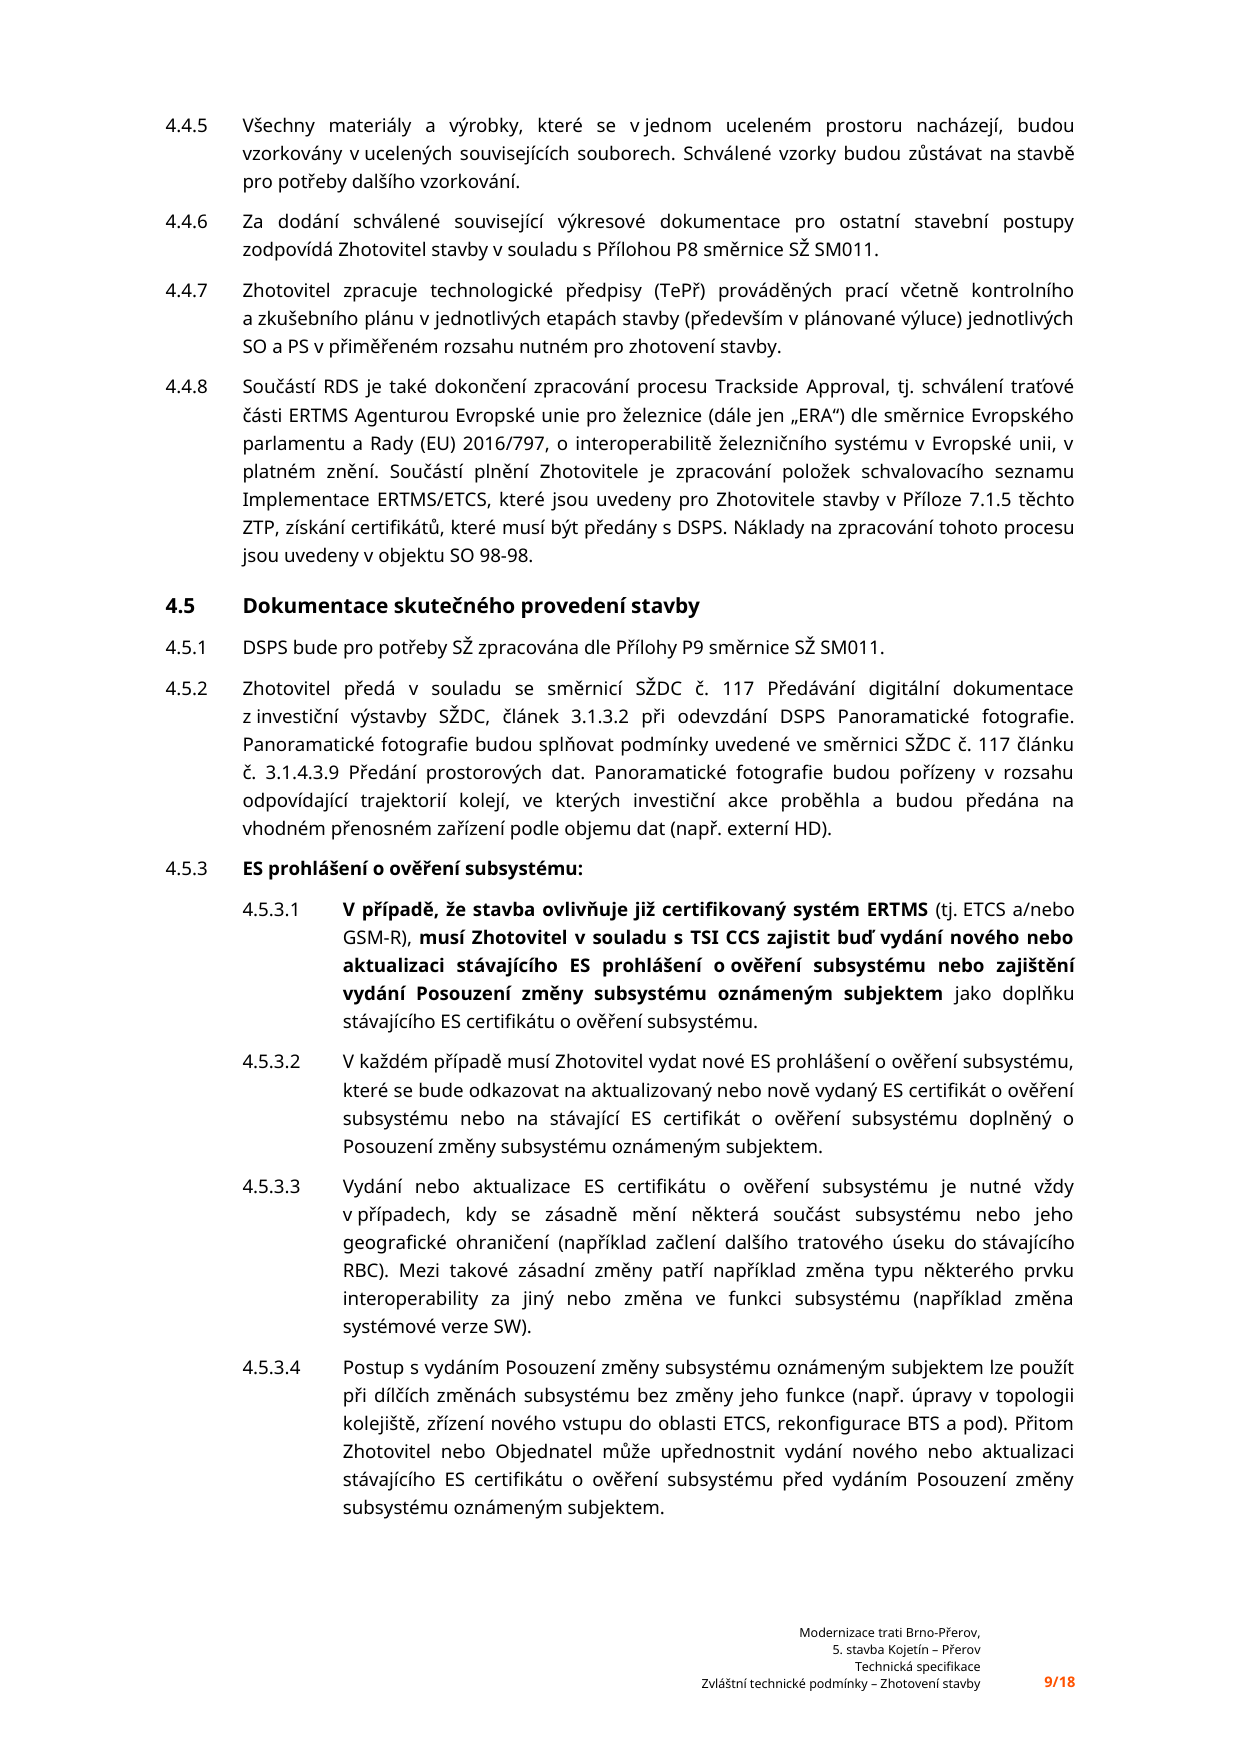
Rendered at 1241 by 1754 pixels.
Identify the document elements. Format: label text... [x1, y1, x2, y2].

text Zhotovitel zpracuje technologické předpisy (TePř) prováděných prací včetně kontrolního a zkušebního plánu v jednotlivých etapách stavby (především v plánované výluce) jednotlivých SO a PS v přiměřeném rozsahu nutném pro zhotovení stavby. [165, 277, 1075, 359]
text Postup s vydáním Posouzení změny subsystému oznámeným subjektem lze použít při dílčích změnách subsystému bez změny jeho funkce (např. úpravy v topologii kolejiště, zřízení nového vstupu do oblasti ETCS, rekonfigurace BTS a pod). Přitom Zhotovitel nebo Objednatel může upřednostnit vydání nového nebo aktualizaci stávajícího ES certifikátu o ověření subsystému před vydáním Posouzení změny subsystému oznámeným subjektem. [242, 1354, 1075, 1520]
text V každém případě musí Zhotovitel vydat nové ES prohlášení o ověření subsystému, které se bude odkazovat na aktualizovaný nebo nově vydaný ES certifikát o ověření subsystému nebo na stávající ES certifikát o ověření subsystému doplněný o Posouzení změny subsystému oznámeným subjektem. [242, 1049, 1075, 1158]
text V případě, že stavba ovlivňuje již certifikovaný systém ERTMS (tj. ETCS a/nebo GSM-R), musí Zhotovitel v souladu s TSI CCS zajistit buď vydání nového nebo aktualizaci stávajícího ES prohlášení o ověření subsystému nebo zajištění vydání Posouzení změny subsystému oznámeným subjektem jako doplňku stávajícího ES certifikátu o ověření subsystému. [242, 896, 1075, 1034]
text Součástí RDS je také dokončení zpracování procesu Trackside Approval, tj. schválení traťové části ERTMS Agenturou Evropské unie pro železnice (dále jen „ERA“) dle směrnice Evropského parlamentu a Rady (EU) 2016/797, o interoperabilitě železničního systému v Evropské unii, v platném znění. Součástí plnění Zhotovitele je zpracování položek schvalovacího seznamu Implementace ERTMS/ETCS, které jsou uvedeny pro Zhotovitele stavby v Příloze 7.1.5 těchto ZTP, získání certifikátů, které musí být předány s DSPS. Náklady na zpracování tohoto procesu jsou uvedeny v objektu SO 98-98. [165, 374, 1075, 567]
text Za dodání schválené související výkresové dokumentace pro ostatní stavební postupy zodpovídá Zhotovitel stavby v souladu s Přílohou P8 směrnice SŽ SM011. [165, 209, 1075, 262]
text ES prohlášení o ověření subsystému: [165, 856, 1075, 881]
text DSPS bude pro potřeby SŽ zpracována dle Přílohy P9 směrnice SŽ SM011. [165, 634, 1075, 660]
text Dokumentace skutečného provedení stavby [165, 591, 1075, 619]
text Všechny materiály a výrobky, které se v jednom uceleném prostoru nacházejí, budou vzorkovány v ucelených souvisejících souborech. Schválené vzorky budou zůstávat na stavbě pro potřeby dalšího vzorkování. [165, 112, 1075, 194]
text Zhotovitel předá v souladu se směrnicí SŽDC č. 117 Předávání digitální dokumentace z investiční výstavby SŽDC, článek 3.1.3.2 při odevzdání DSPS Panoramatické fotografie. Panoramatické fotografie budou splňovat podmínky uvedené ve směrnici SŽDC č. 117 článku č. 3.1.4.3.9 Předání prostorových dat. Panoramatické fotografie budou pořízeny v rozsahu odpovídající trajektorií kolejí, ve kterých investiční akce proběhla a budou předána na vhodném přenosném zařízení podle objemu dat (např. externí HD). [165, 675, 1075, 841]
text Vydání nebo aktualizace ES certifikátu o ověření subsystému je nutné vždy v případech, kdy se zásadně mění některá součást subsystému nebo jeho geografické ohraničení (například začlení dalšího tratového úseku do stávajícího RBC). Mezi takové zásadní změny patří například změna typu některého prvku interoperability za jiný nebo změna ve funkci subsystému (například změna systémové verze SW). [242, 1173, 1075, 1339]
